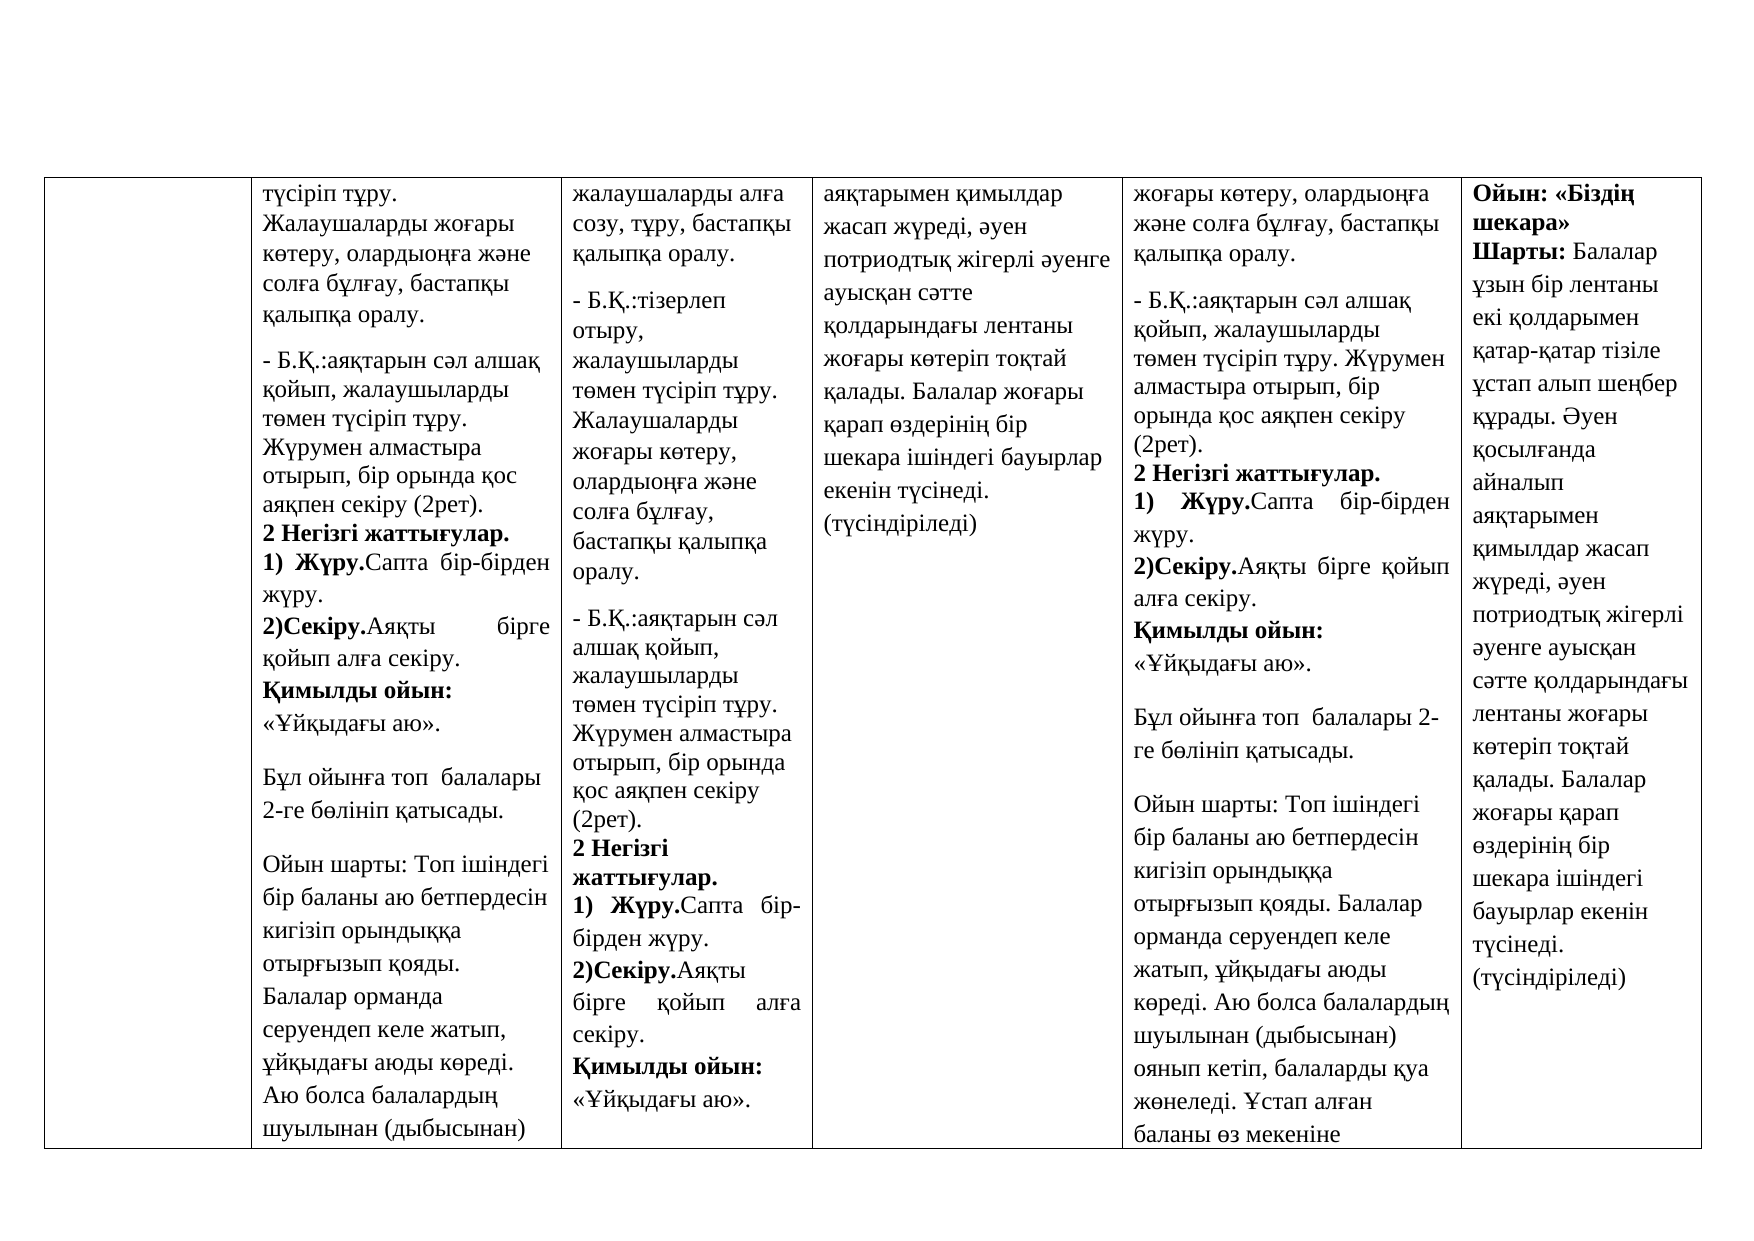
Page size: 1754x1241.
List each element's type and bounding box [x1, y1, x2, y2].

table_cell [813, 178, 1122, 1148]
table_cell [252, 178, 561, 1148]
table_cell [45, 178, 251, 1148]
table_cell [1462, 178, 1701, 1148]
table_cell [1123, 178, 1461, 1148]
table_cell [562, 178, 812, 1148]
